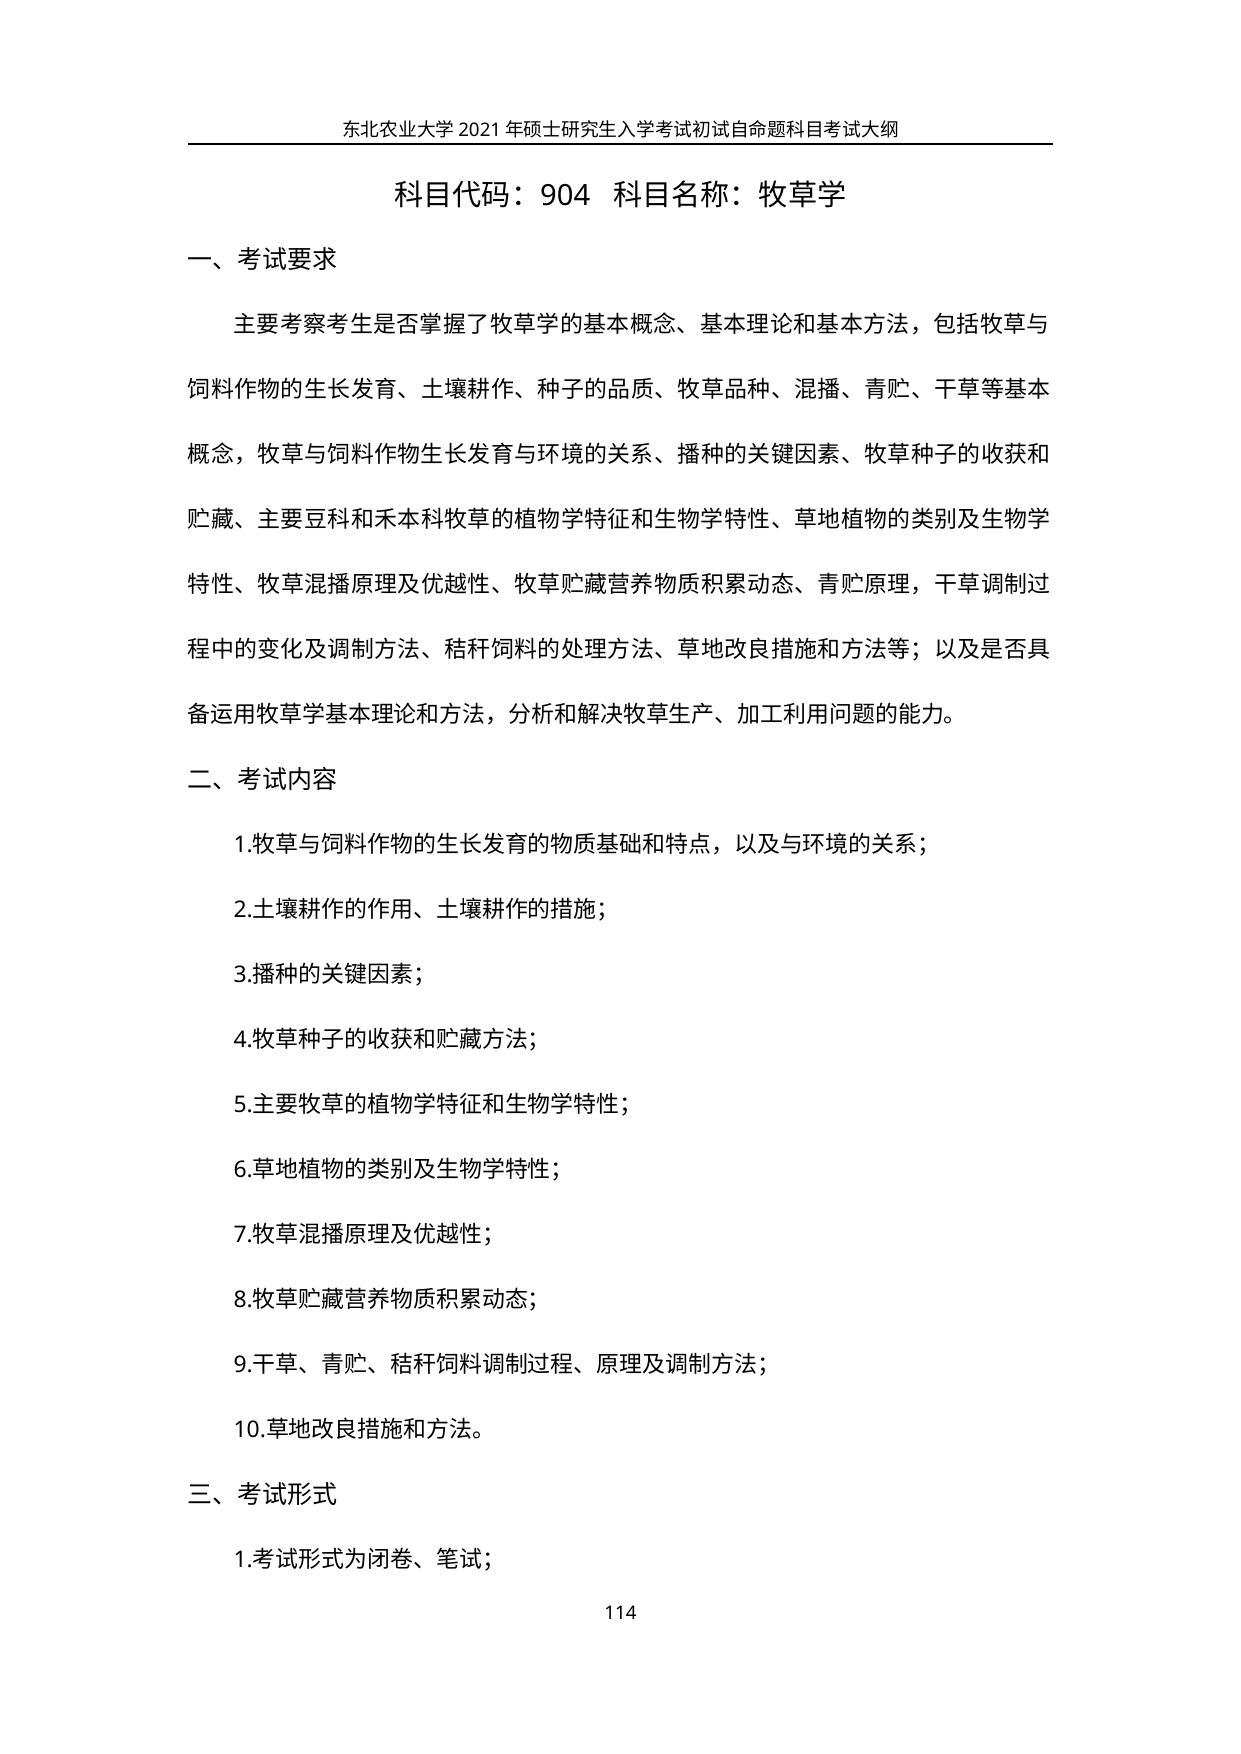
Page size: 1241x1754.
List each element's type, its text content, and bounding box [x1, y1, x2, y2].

text 6.草地植物的类别及生物学特性； [187, 1135, 1053, 1200]
text 一、考试要求 [187, 225, 1053, 290]
text 10.草地改良措施和方法。 [187, 1395, 1053, 1460]
text 二、考试内容 [187, 745, 1053, 810]
text 科目代码：904 科目名称：牧草学 [187, 160, 1053, 225]
text 1.考试形式为闭卷、笔试； [187, 1525, 1053, 1590]
text 9.干草、青贮、秸秆饲料调制过程、原理及调制方法； [187, 1330, 1053, 1395]
text 7.牧草混播原理及优越性； [187, 1200, 1053, 1265]
text 主要考察考生是否掌握了牧草学的基本概念、基本理论和基本方法，包括牧草与饲料作物的生长发育、土壤耕作、种子的品质、牧草品种、混播、青贮、干草等基本概念，牧草与饲料作物生长发育与环境的关系、播种的关键因素、牧草种子的收获和贮藏、主要豆科和禾本科牧草的植物学特征和生物学特性、草地植物的类别及生物学特性、牧草混播原理及优越性、牧草贮藏营养物质积累动态、青贮原理，干草调制过程中的变化及调制方法、秸秆饲料的处理方法、草地改良措施和方法等；以及是否具备运用牧草学基本理论和方法，分析和解决牧草生产、加工利用问题的能力。 [187, 290, 1053, 745]
text 三、考试形式 [187, 1460, 1053, 1525]
text 1.牧草与饲料作物的生长发育的物质基础和特点，以及与环境的关系； [187, 810, 1053, 875]
text 8.牧草贮藏营养物质积累动态； [187, 1265, 1053, 1330]
text 5.主要牧草的植物学特征和生物学特性； [187, 1070, 1053, 1135]
text 4.牧草种子的收获和贮藏方法； [187, 1005, 1053, 1070]
text 3.播种的关键因素； [187, 940, 1053, 1005]
text 2.土壤耕作的作用、土壤耕作的措施； [187, 875, 1053, 940]
